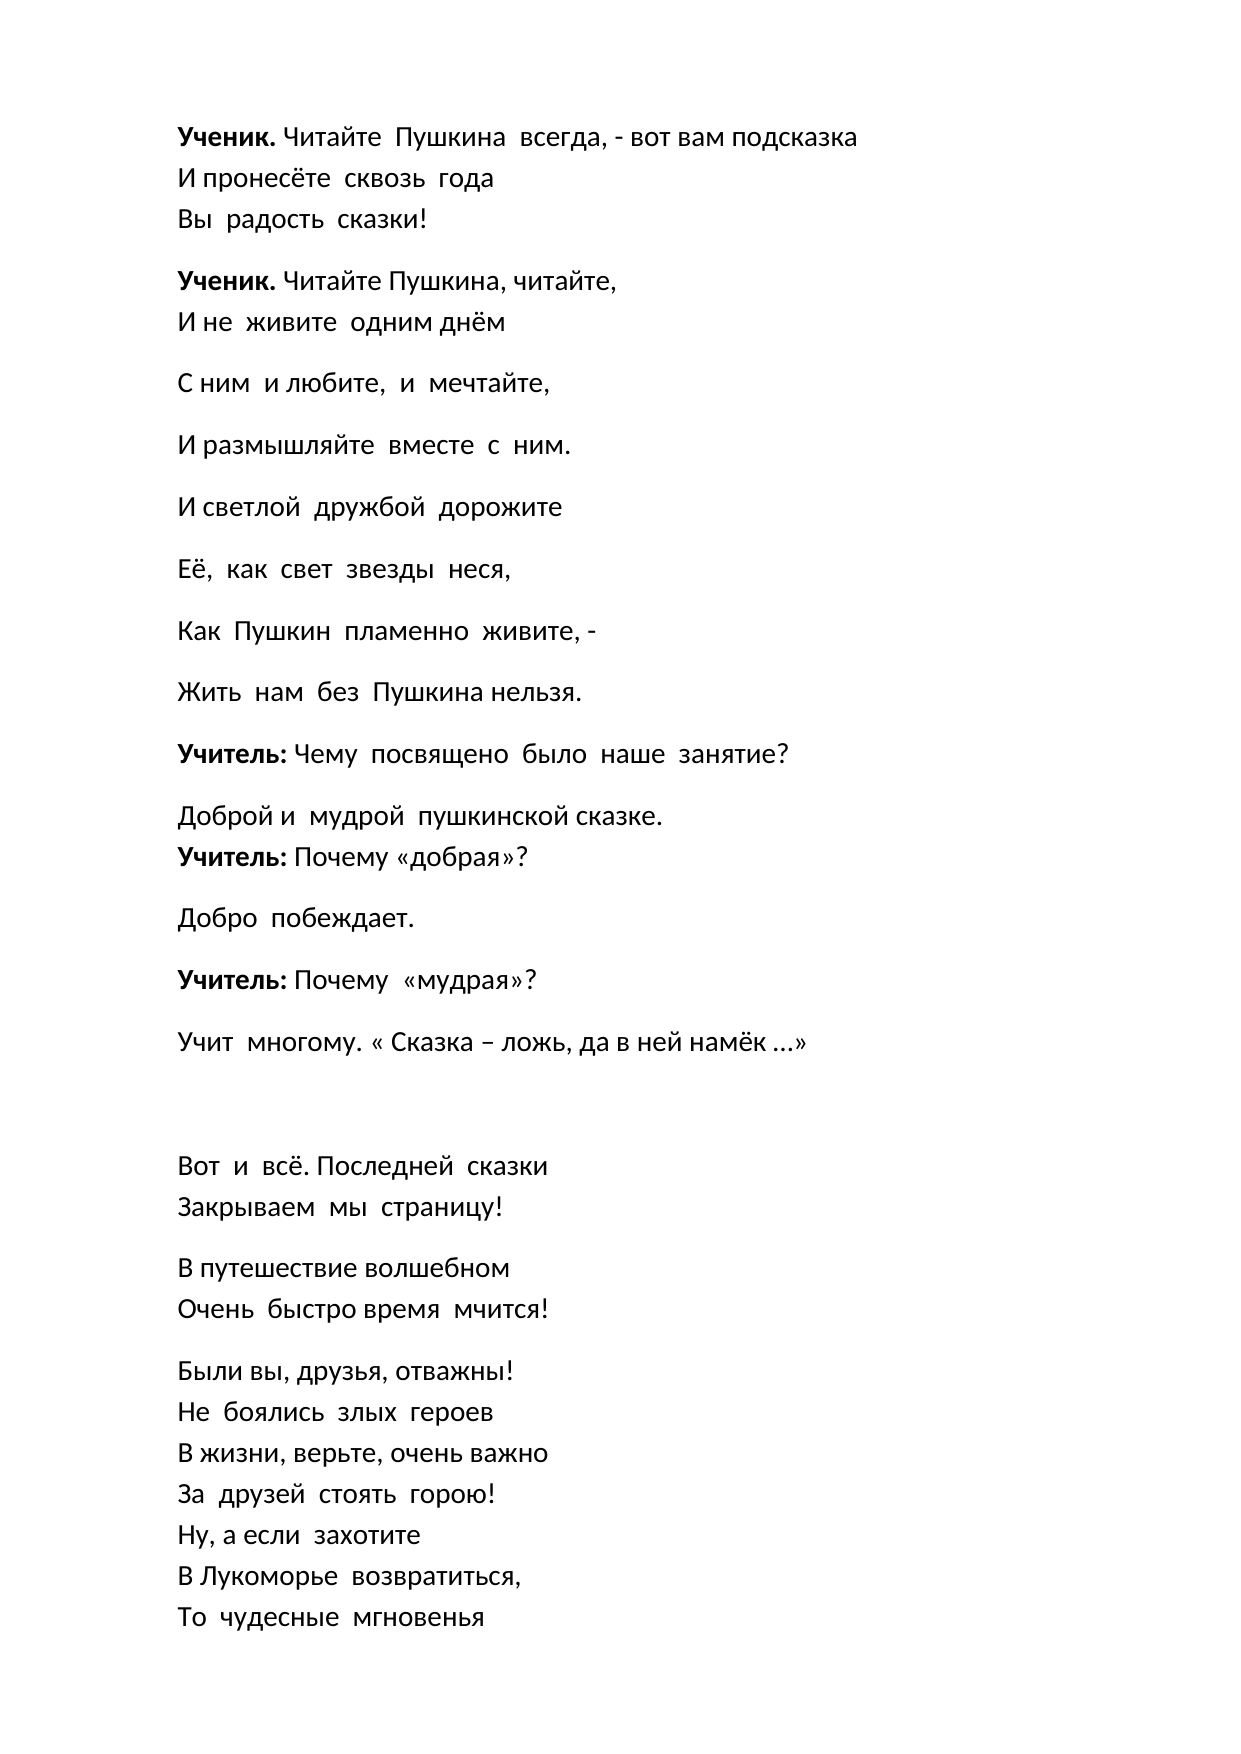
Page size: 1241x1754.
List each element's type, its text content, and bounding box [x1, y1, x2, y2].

text С ним и любите, и мечтайте, [177, 364, 1152, 400]
text Вот и всё. Последней сказки Закрываем мы страницу! [177, 1147, 1152, 1223]
text Учитель: Почему «мудрая»? [177, 961, 1152, 997]
text Были вы, друзья, отважны! Не боялись злых героев В жизни, верьте, очень важно За друзей стоять горою! Ну, а если захотите В Лукоморье возвратиться, То чудесные мгновенья [177, 1352, 1152, 1633]
text И размышляйте вместе с ним. [177, 426, 1152, 462]
text Учит многому. « Сказка – ложь, да в ней намёк …» [177, 1023, 1152, 1059]
text Ученик. Читайте Пушкина всегда, - вот вам подсказка И пронесёте сквозь года Вы радость сказки! [177, 118, 1152, 236]
text Доброй и мудрой пушкинской сказке. Учитель: Почему «добрая»? [177, 797, 1152, 873]
text И светлой дружбой дорожите [177, 488, 1152, 524]
text Добро побеждает. [177, 899, 1152, 935]
text В путешествие волшебном Очень быстро время мчится! [177, 1249, 1152, 1326]
text Её, как свет звезды неся, [177, 550, 1152, 585]
text Учитель: Чему посвящено было наше занятие? [177, 735, 1152, 771]
text Ученик. Читайте Пушкина, читайте, И не живите одним днём [177, 262, 1152, 338]
text Как Пушкин пламенно живите, - [177, 612, 1152, 647]
text Жить нам без Пушкина нельзя. [177, 673, 1152, 709]
